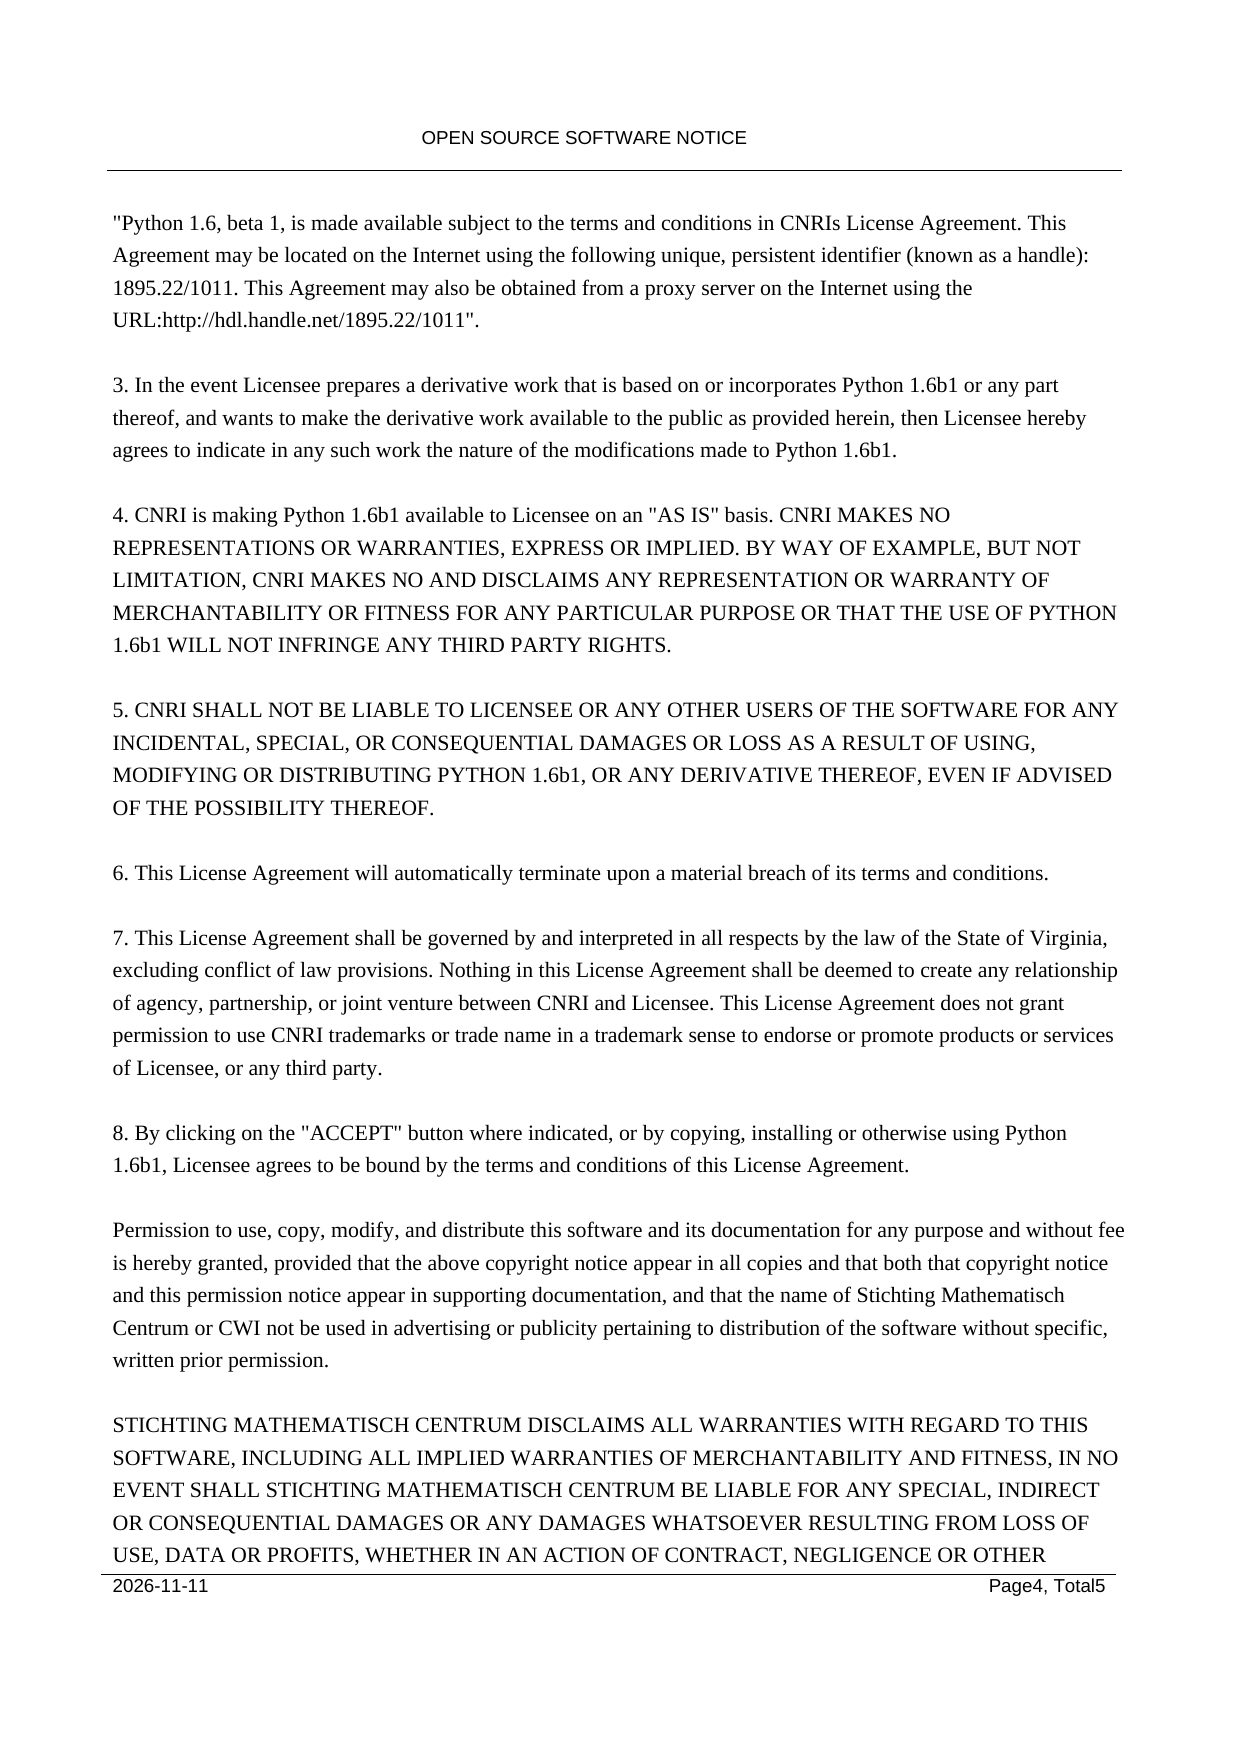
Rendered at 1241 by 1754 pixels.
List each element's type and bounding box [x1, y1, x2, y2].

text [112, 206, 1128, 1571]
